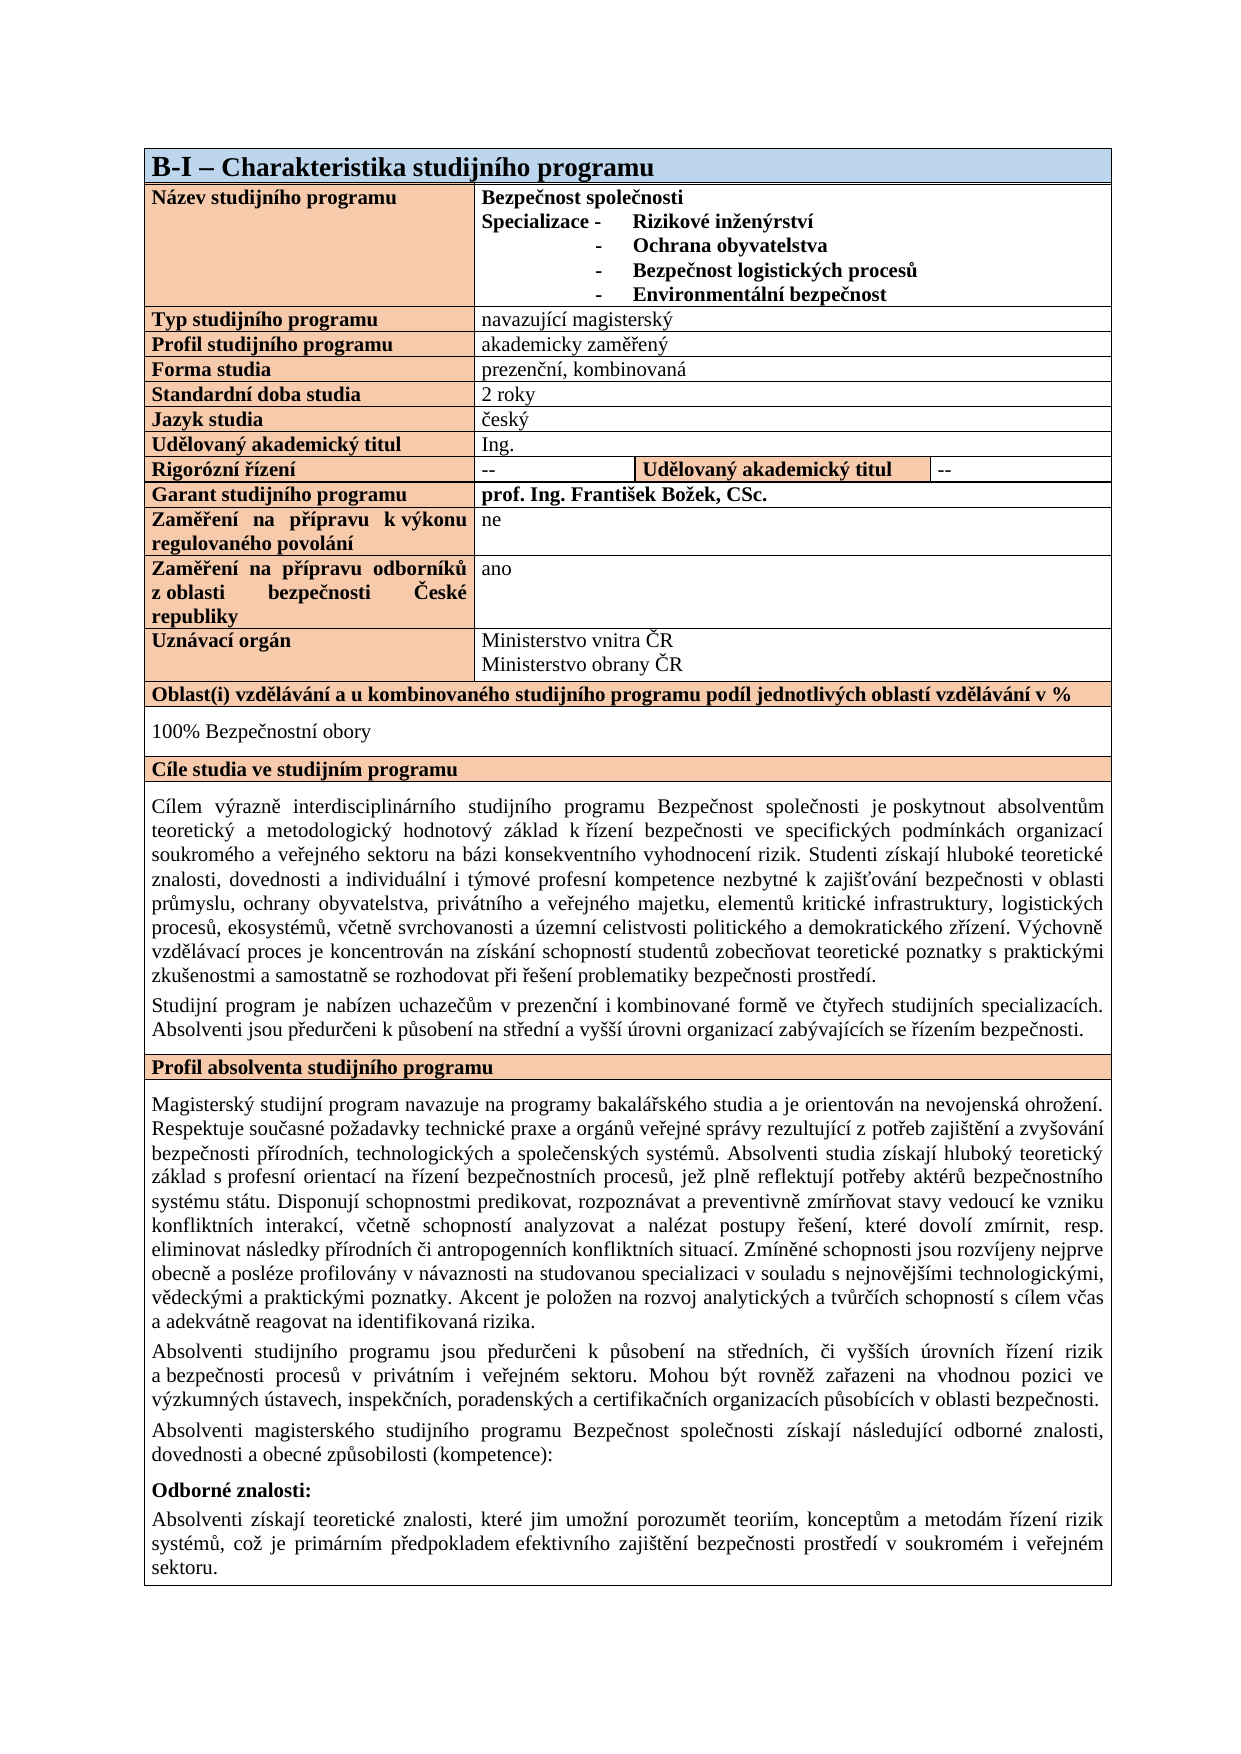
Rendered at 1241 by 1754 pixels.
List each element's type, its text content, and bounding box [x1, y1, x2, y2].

table_cell Standardní doba studia [145, 382, 474, 406]
table_cell český [475, 407, 1111, 431]
table_cell Cíle studia ve studijním programu [145, 757, 1111, 781]
table_cell 100% Bezpečnostní obory [145, 707, 1111, 756]
table_cell Udělovaný akademický titul [145, 432, 474, 456]
table_cell Ing. [475, 432, 1111, 456]
table_cell Oblast(i) vzdělávání a u kombinovaného studijního programu podíl jednotlivých oblastí vzdělávání v % [145, 682, 1111, 706]
table_cell Rigorózní řízení [145, 457, 474, 481]
table_cell Zaměření na přípravu odborníků z oblasti bezpečnosti České republiky [145, 556, 474, 628]
table_cell prof. Ing. František Božek, CSc. [475, 483, 1111, 506]
table_cell Ministerstvo vnitra ČR Ministerstvo obrany ČR [475, 629, 1111, 681]
table_cell akademicky zaměřený [475, 332, 1111, 356]
table_cell -- [931, 457, 1111, 481]
table_cell Jazyk studia [145, 407, 474, 431]
table_cell ne [475, 508, 1111, 555]
table_cell Forma studia [145, 357, 474, 381]
table_cell Uznávací orgán [145, 629, 474, 681]
table_cell navazující magisterský [475, 307, 1111, 331]
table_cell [145, 1080, 1111, 1585]
table_cell Zaměření na přípravu k výkonu regulovaného povolání [145, 508, 474, 555]
table_cell Název studijního programu [145, 185, 474, 306]
table_cell 2 roky [475, 382, 1111, 406]
table_cell ano [475, 556, 1111, 628]
table_cell Profil studijního programu [145, 332, 474, 356]
table_cell Typ studijního programu [145, 307, 474, 331]
table_cell -- [475, 457, 634, 481]
table_cell Profil absolventa studijního programu [145, 1055, 1111, 1079]
table_cell Bezpečnost společnosti Specializace - Rizikové inženýrství Ochrana obyvatelstva Bezpečnost logistických procesů Environmentální bezpečnost [475, 185, 1111, 306]
table_header B-I – Charakteristika studijního programu [145, 149, 1111, 182]
table_cell Garant studijního programu [145, 483, 474, 506]
table_cell Udělovaný akademický titul [636, 457, 930, 481]
table_cell prezenční, kombinovaná [475, 357, 1111, 381]
table_cell Cílem výrazně interdisciplinárního studijního programu Bezpečnost společnosti je poskytnout absolventům teoretický a metodologický hodnotový základ k řízení bezpečnosti ve specifických podmínkách organizací soukromého a veřejného sektoru na bázi konsekventního vyhodnocení rizik. Studenti získají hluboké teoretické znalosti, dovednosti a individuální i týmové profesní kompetence nezbytné k zajišťování bezpečnosti v oblasti průmyslu, ochrany obyvatelstva, privátního a veřejného majetku, elementů kritické infrastruktury, logistických procesů, ekosystémů, včetně svrchovanosti a územní celistvosti politického a demokratického zřízení. Výchovně vzdělávací proces je koncentrován na získání schopností studentů zobecňovat teoretické poznatky s praktickými zkušenostmi a samostatně se rozhodovat při řešení problematiky bezpečnosti prostředí. Studijní program je nabízen uchazečům v prezenční i kombinované formě ve čtyřech studijních specializacích. Absolventi jsou předurčeni k působení na střední a vyšší úrovni organizací zabývajících se řízením bezpečnosti. [145, 782, 1111, 1054]
